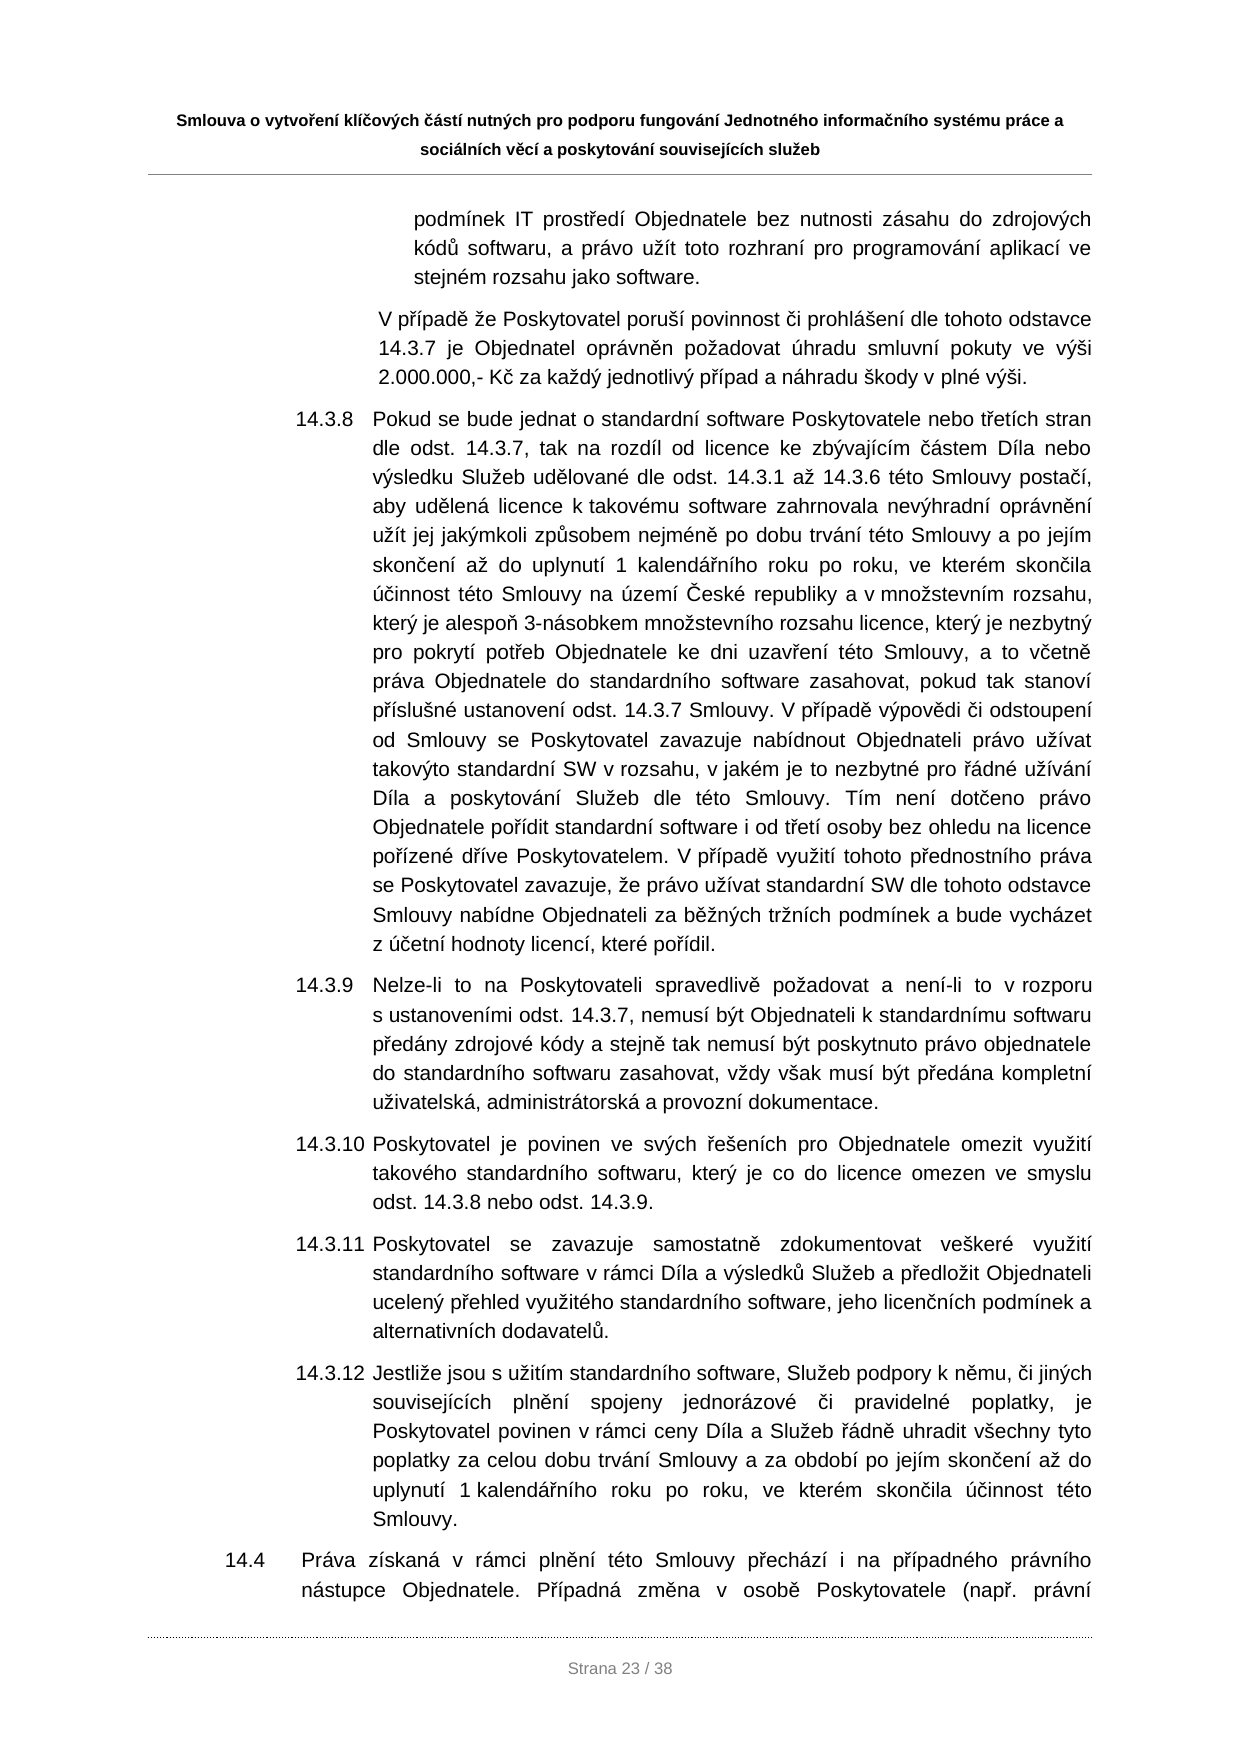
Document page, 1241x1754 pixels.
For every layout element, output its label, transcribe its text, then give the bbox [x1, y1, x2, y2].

list Poskytovatel se zavazuje samostatně zdokumentovat veškeré využití standardního software v rámci Díla a výsledků Služeb a předložit Objednateli ucelený přehled využitého standardního software, jeho licenčních podmínek a alternativních dodavatelů. [295, 1228, 1092, 1344]
list Pokud se bude jednat o standardní software Poskytovatele nebo třetích stran dle odst. 14.3.7, tak na rozdíl od licence ke zbývajícím částem Díla nebo výsledku Služeb udělované dle odst. 14.3.1 až 14.3.6 této Smlouvy postačí, aby udělená licence k takovému software zahrnovala nevýhradní oprávnění užít jej jakýmkoli způsobem nejméně po dobu trvání této Smlouvy a po jejím skončení až do uplynutí 1 kalendářního roku po roku, ve kterém skončila účinnost této Smlouvy na území České republiky a v množstevním rozsahu, který je alespoň 3-násobkem množstevního rozsahu licence, který je nezbytný pro pokrytí potřeb Objednatele ke dni uzavření této Smlouvy, a to včetně práva Objednatele do standardního software zasahovat, pokud tak stanoví příslušné ustanovení odst. 14.3.7 Smlouvy. V případě výpovědi či odstoupení od Smlouvy se Poskytovatel zavazuje nabídnout Objednateli právo užívat takovýto standardní SW v rozsahu, v jakém je to nezbytné pro řádné užívání Díla a poskytování Služeb dle této Smlouvy. Tím není dotčeno právo Objednatele pořídit standardní software i od třetí osoby bez ohledu na licence pořízené dříve Poskytovatelem. V případě využití tohoto přednostního práva se Poskytovatel zavazuje, že právo užívat standardní SW dle tohoto odstavce Smlouvy nabídne Objednateli za běžných tržních podmínek a bude vycházet z účetní hodnoty licencí, které pořídil. [295, 403, 1092, 957]
list Nelze-li to na Poskytovateli spravedlivě požadovat a není-li to v rozporu s ustanoveními odst. 14.3.7, nemusí být Objednateli k standardnímu softwaru předány zdrojové kódy a stejně tak nemusí být poskytnuto právo objednatele do standardního softwaru zasahovat, vždy však musí být předána kompletní uživatelská, administrátorská a provozní dokumentace. [295, 969, 1092, 1115]
list Poskytovatel je povinen ve svých řešeních pro Objednatele omezit využití takového standardního softwaru, který je co do licence omezen ve smyslu odst. 14.3.8 nebo odst. 14.3.9. [295, 1128, 1092, 1215]
list Jestliže jsou s užitím standardního software, Služeb podpory k němu, či jiných souvisejících plnění spojeny jednorázové či pravidelné poplatky, je Poskytovatel povinen v rámci ceny Díla a Služeb řádně uhradit všechny tyto poplatky za celou dobu trvání Smlouvy a za období po jejím skončení až do uplynutí 1 kalendářního roku po roku, ve kterém skončila účinnost této Smlouvy. [295, 1357, 1092, 1532]
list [378, 203, 1092, 290]
list V případě že Poskytovatel poruší povinnost či prohlášení dle tohoto odstavce 14.3.7 je Objednatel oprávněn požadovat úhradu smluvní pokuty ve výši 2.000.000,- Kč za každý jednotlivý případ a náhradu škody v plné výši. [378, 303, 1092, 390]
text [224, 1544, 1092, 1603]
